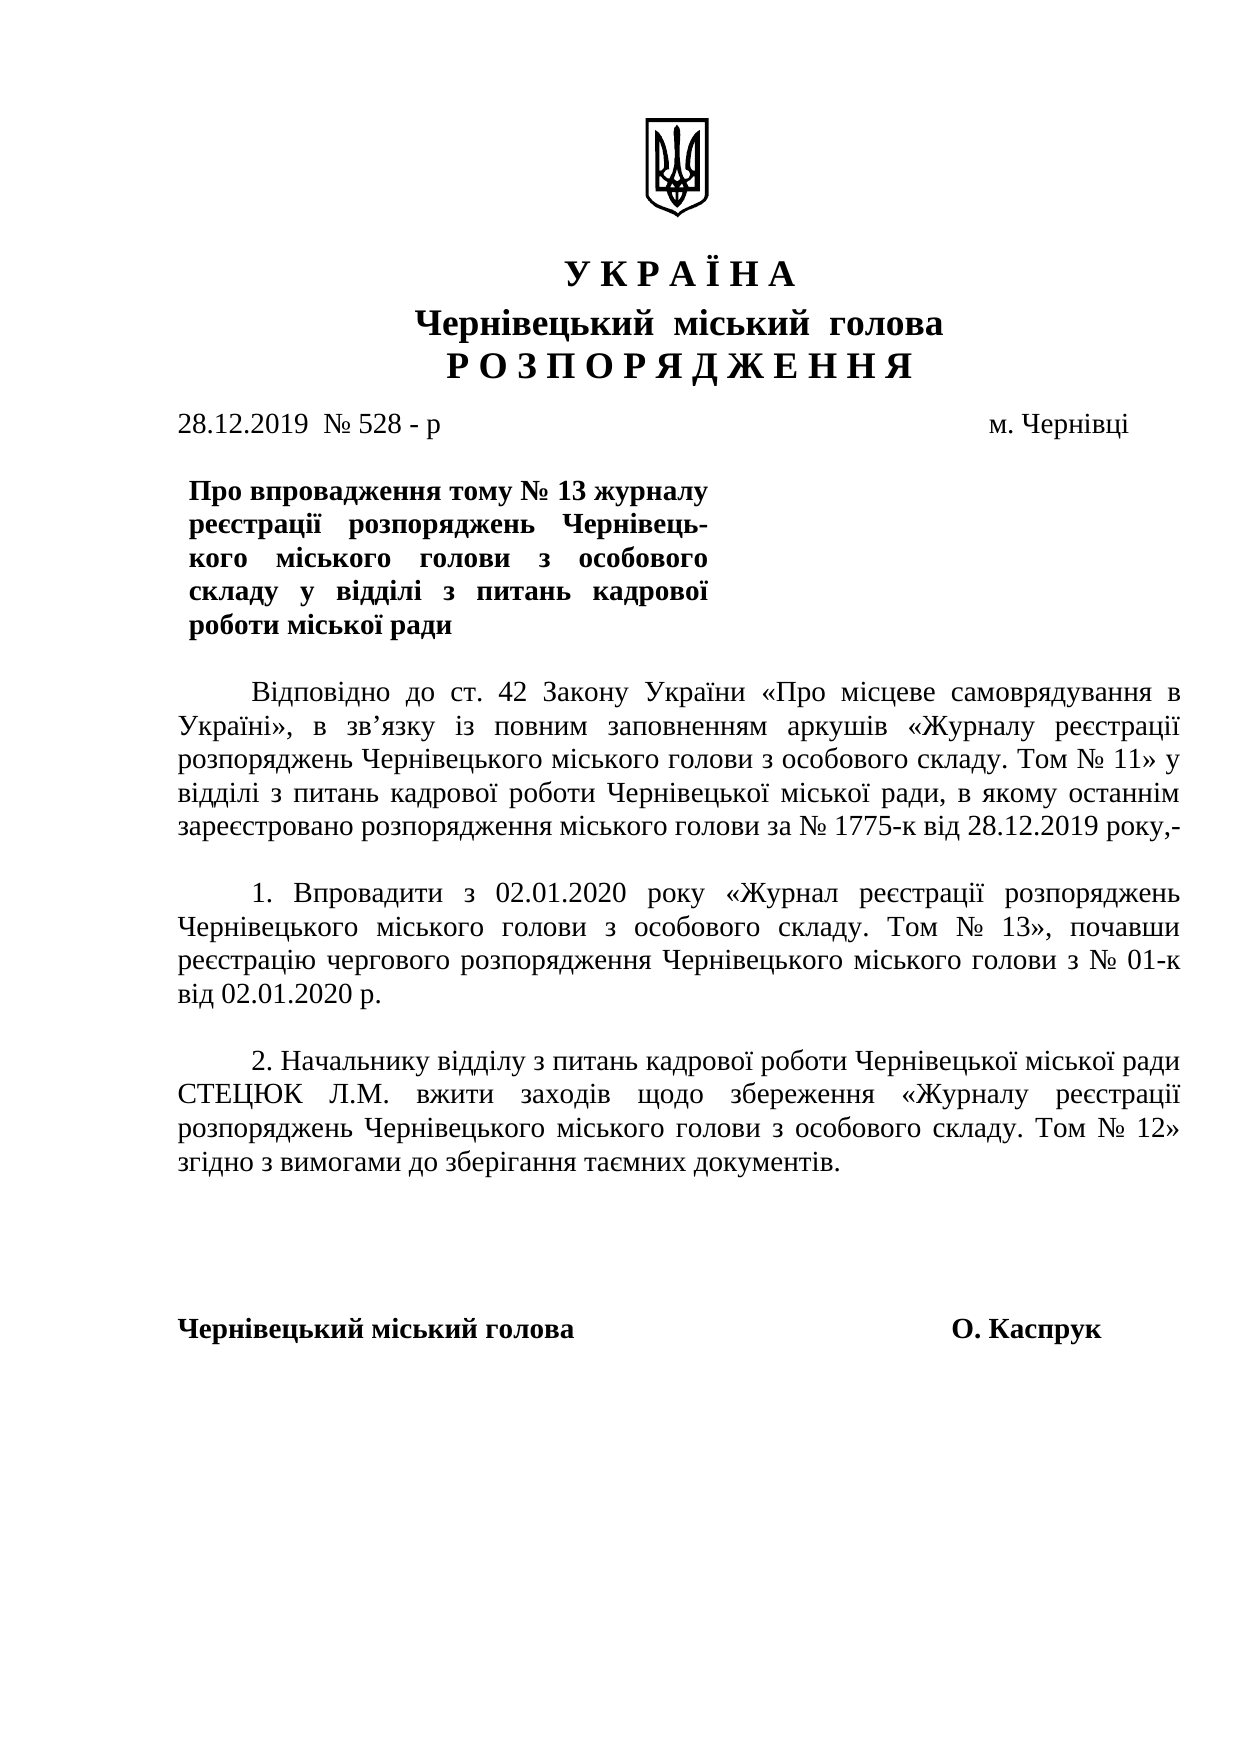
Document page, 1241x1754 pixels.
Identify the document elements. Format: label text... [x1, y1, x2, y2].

text 2. Начальнику відділу з питань кадрової роботи Чернівецької міської ради СТЕЦЮК Л.М. вжити заходів щодо збереження «Журналу реєстрації розпоряджень Чернівецького міського голови з особового складу. Том № 12» згідно з вимогами до зберігання таємних документів. [177, 1043, 1181, 1177]
title Чернівецький міський голова [177, 300, 1181, 343]
text Чернівецький міський голова О. Каспрук [177, 1311, 1181, 1345]
subtitle У К Р А Ї Н А [177, 251, 1181, 294]
table_header Про впровадження тому № 13 журналу реєстрації розпоряджень Чернівець-кого міського голови з особового складу у відділі з питань кадрової роботи міської ради [177, 473, 720, 641]
text 1. Впровадити з 02.01.2020 року «Журнал реєстрації розпоряджень Чернівецького міського голови з особового складу. Том № 13», почавши реєстрацію чергового розпорядження Чернівецького міського голови з № 01-к від 02.01.2020 р. [177, 875, 1181, 1009]
text Р О З П О Р Я Д Ж Е Н Н Я [177, 343, 1181, 387]
text 28.12.2019 № 528 - р м. Чернівці [177, 406, 1181, 439]
text Відповідно до ст. 42 Закону України «Про місцеве самоврядування в Україні», в зв’язку із повним заповненням аркушів «Журналу реєстрації розпоряджень Чернівецького міського голови з особового складу. Том № 11» у відділі з питань кадрової роботи Чернівецької міської ради, в якому останнім зареєстровано розпорядження міського голови за № 1775-к від 28.12.2019 року,- [177, 674, 1181, 842]
